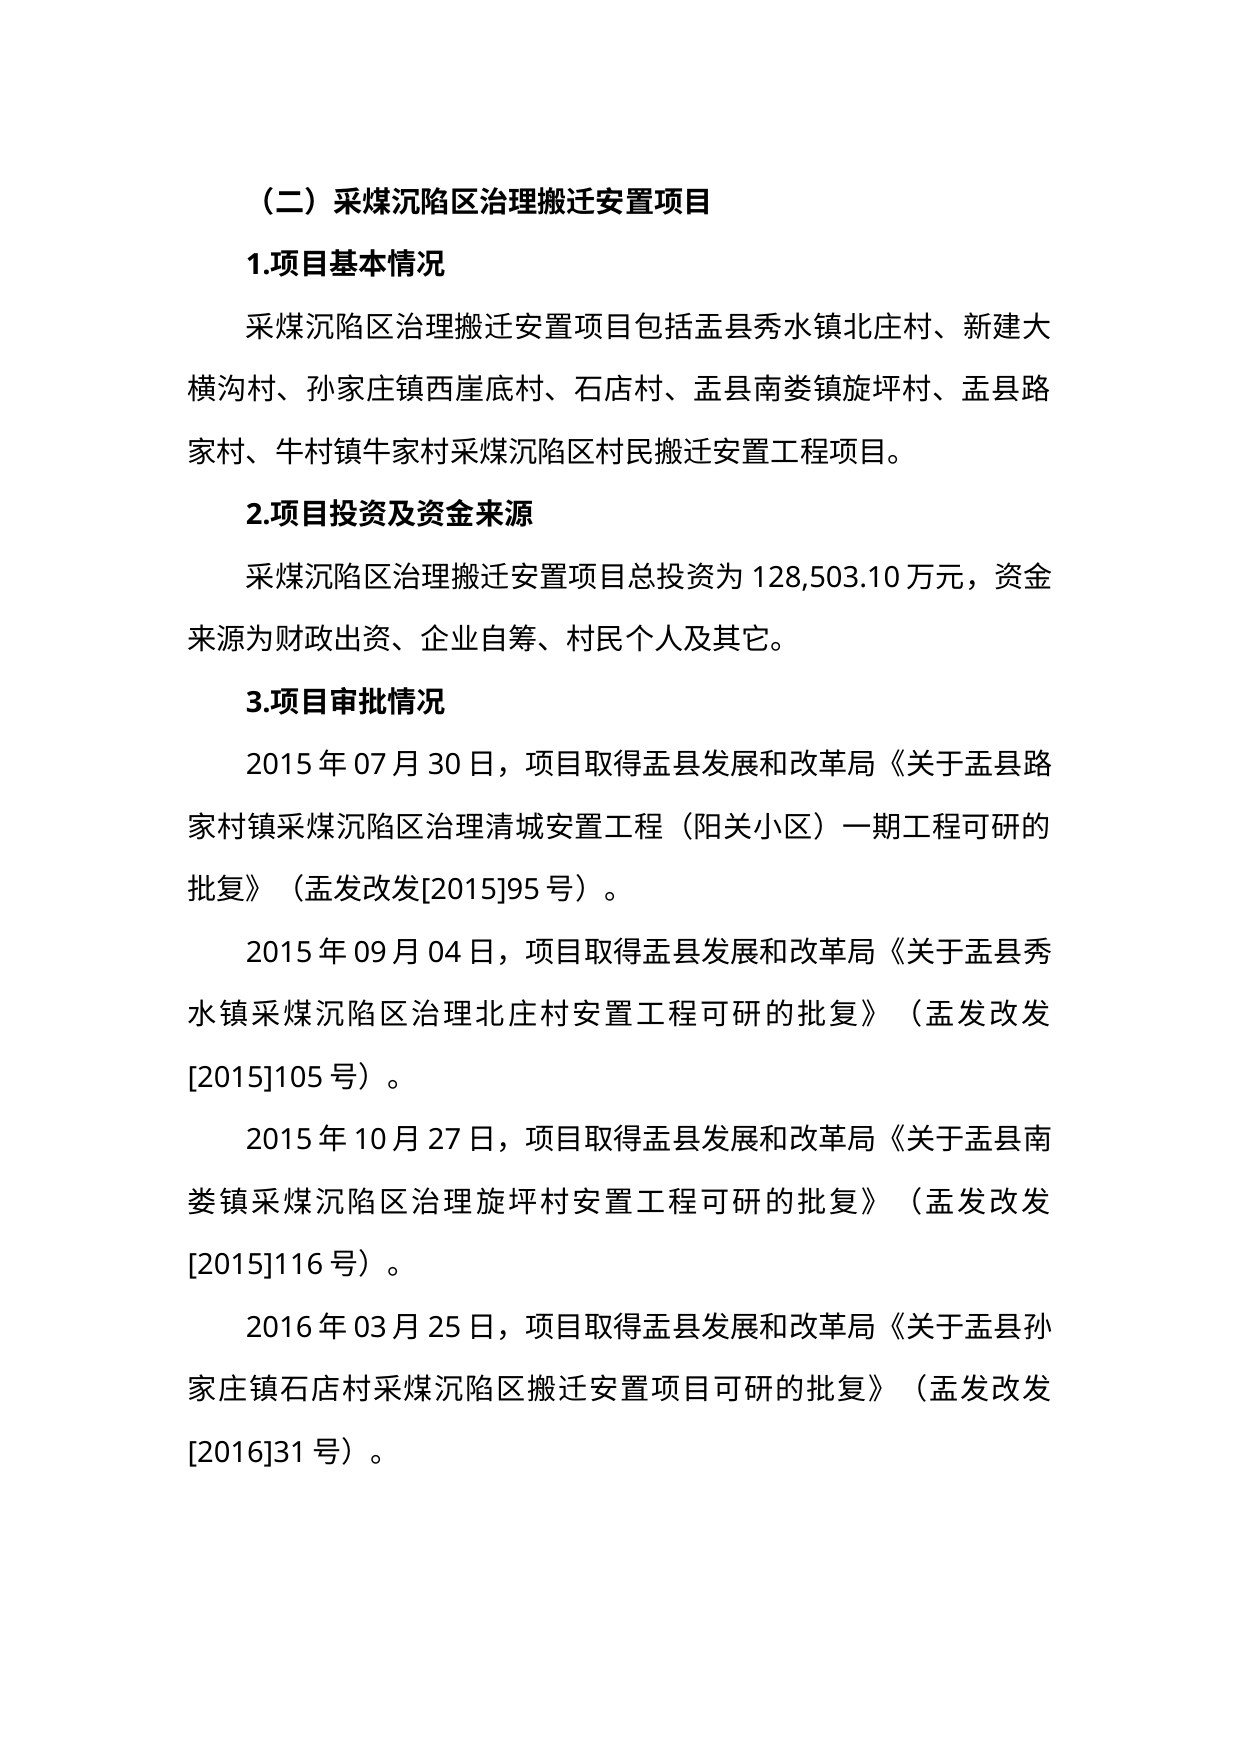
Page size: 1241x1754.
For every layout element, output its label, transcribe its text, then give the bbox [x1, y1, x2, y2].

text 2.项目投资及资金来源 [187, 474, 1053, 537]
text 采煤沉陷区治理搬迁安置项目总投资为128,503.10万元，资金来源为财政出资、企业自筹、村民个人及其它。 [187, 537, 1053, 662]
text 2015年07月30日，项目取得盂县发展和改革局《关于盂县路家村镇采煤沉陷区治理清城安置工程（阳关小区）一期工程可研的批复》（盂发改发[2015]95号）。 [187, 724, 1053, 912]
text 2015年09月04日，项目取得盂县发展和改革局《关于盂县秀水镇采煤沉陷区治理北庄村安置工程可研的批复》（盂发改发[2015]105号）。 [187, 912, 1053, 1099]
text 采煤沉陷区治理搬迁安置项目包括盂县秀水镇北庄村、新建大横沟村、孙家庄镇西崖底村、石店村、盂县南娄镇旋坪村、盂县路家村、牛村镇牛家村采煤沉陷区村民搬迁安置工程项目。 [187, 287, 1053, 474]
text （二）采煤沉陷区治理搬迁安置项目 [187, 162, 1053, 224]
text 2015年10月27日，项目取得盂县发展和改革局《关于盂县南娄镇采煤沉陷区治理旋坪村安置工程可研的批复》（盂发改发[2015]116号）。 [187, 1099, 1053, 1287]
text 1.项目基本情况 [187, 224, 1053, 287]
text 3.项目审批情况 [187, 662, 1053, 724]
text 2016年03月25日，项目取得盂县发展和改革局《关于盂县孙家庄镇石店村采煤沉陷区搬迁安置项目可研的批复》（盂发改发[2016]31号）。 [187, 1287, 1053, 1474]
